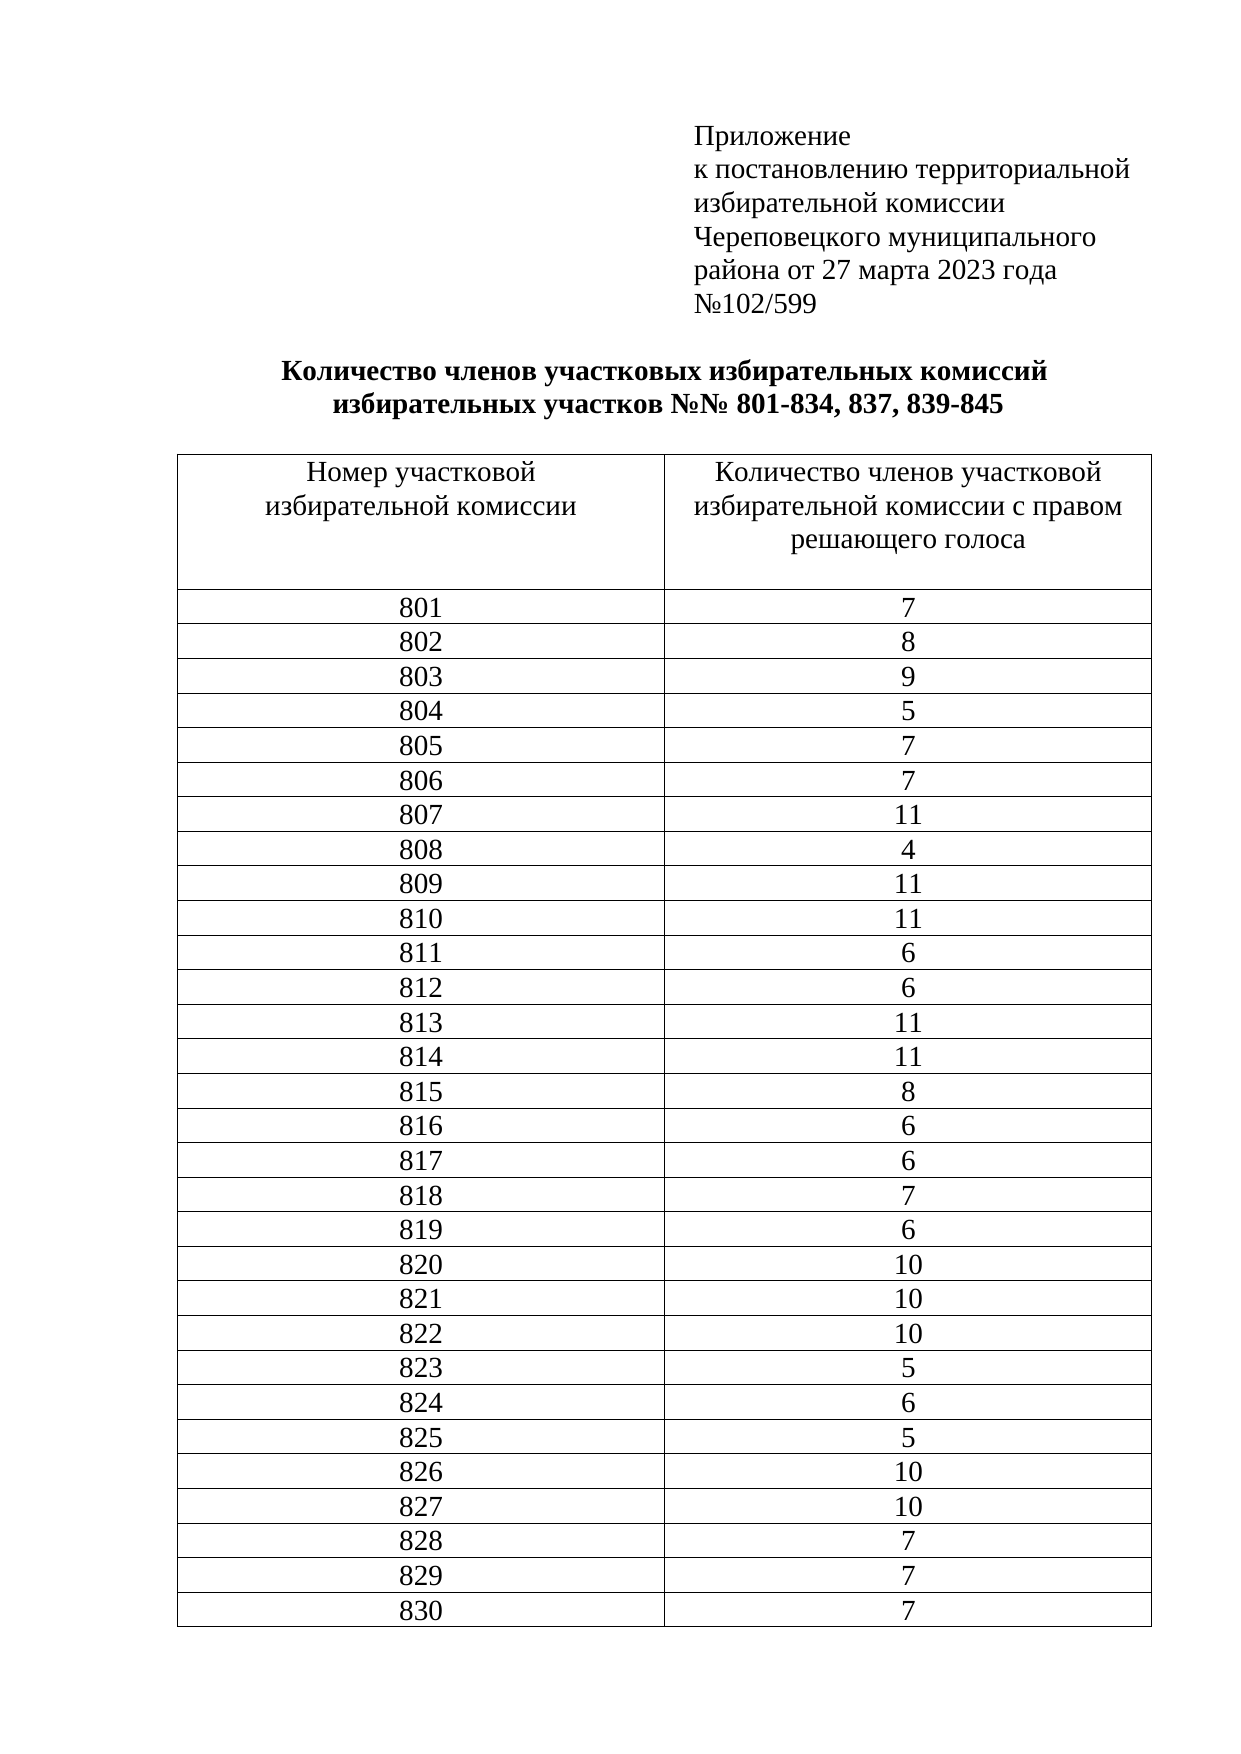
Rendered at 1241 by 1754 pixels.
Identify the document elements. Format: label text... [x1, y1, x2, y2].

table_cell 815 [178, 1074, 664, 1107]
table_cell 6 [665, 1385, 1151, 1419]
table_cell 7 [665, 1524, 1151, 1557]
text Приложение [620, 118, 1152, 152]
table_cell 801 [178, 590, 664, 623]
text избирательных участков №№ 801-834, 837, 839-845 [177, 386, 1152, 420]
table_cell 829 [178, 1558, 664, 1592]
table_cell 7 [665, 763, 1151, 796]
table_cell 6 [665, 936, 1151, 969]
table_cell 827 [178, 1489, 664, 1522]
table_cell 823 [178, 1351, 664, 1384]
table_cell 830 [178, 1593, 664, 1626]
table_cell 6 [665, 970, 1151, 1004]
table_cell 828 [178, 1524, 664, 1557]
table_cell 7 [665, 1558, 1151, 1592]
table_cell 11 [665, 901, 1151, 934]
table_cell 809 [178, 866, 664, 900]
table_cell 805 [178, 728, 664, 762]
table_cell 6 [665, 1143, 1151, 1177]
table_cell 811 [178, 936, 664, 969]
text к постановлению территориальной избирательной комиссии Череповецкого муниципального района от 27 марта 2023 года №102/599 [620, 152, 1152, 319]
table_cell 818 [178, 1178, 664, 1211]
table_cell 803 [178, 659, 664, 692]
table_cell 11 [665, 1039, 1151, 1073]
table_cell 819 [178, 1212, 664, 1246]
table_cell 11 [665, 1005, 1151, 1038]
table_cell 810 [178, 901, 664, 934]
table_cell 804 [178, 694, 664, 727]
table_cell 11 [665, 797, 1151, 831]
table_cell 812 [178, 970, 664, 1004]
table_cell 807 [178, 797, 664, 831]
table_cell 10 [665, 1281, 1151, 1315]
table_cell 4 [665, 832, 1151, 865]
table_cell 824 [178, 1385, 664, 1419]
table_cell 7 [665, 590, 1151, 623]
table_cell 10 [665, 1316, 1151, 1349]
table_cell 806 [178, 763, 664, 796]
table_cell 6 [665, 1212, 1151, 1246]
table_cell 5 [665, 1351, 1151, 1384]
text Количество членов участковых избирательных комиссий [177, 353, 1152, 386]
table_cell 802 [178, 624, 664, 658]
table_cell 9 [665, 659, 1151, 692]
table_cell 808 [178, 832, 664, 865]
table_cell 822 [178, 1316, 664, 1349]
table_cell 10 [665, 1489, 1151, 1522]
table_cell 814 [178, 1039, 664, 1073]
table_cell 817 [178, 1143, 664, 1177]
table_cell 5 [665, 1420, 1151, 1453]
table_cell 10 [665, 1247, 1151, 1280]
table_cell 8 [665, 1074, 1151, 1107]
table_cell 7 [665, 1593, 1151, 1626]
table_cell 11 [665, 866, 1151, 900]
table_cell 820 [178, 1247, 664, 1280]
table_cell 7 [665, 728, 1151, 762]
table_header Количество членов участковой избирательной комиссии с правом решающего голоса [665, 455, 1151, 589]
table_cell 821 [178, 1281, 664, 1315]
table_cell 10 [665, 1454, 1151, 1488]
table_cell 825 [178, 1420, 664, 1453]
table_cell 816 [178, 1109, 664, 1142]
table_header Номер участковой избирательной комиссии [178, 455, 664, 589]
table_cell 7 [665, 1178, 1151, 1211]
table_cell 6 [665, 1109, 1151, 1142]
table_cell 8 [665, 624, 1151, 658]
table_cell 813 [178, 1005, 664, 1038]
table_cell 5 [665, 694, 1151, 727]
table_cell 826 [178, 1454, 664, 1488]
